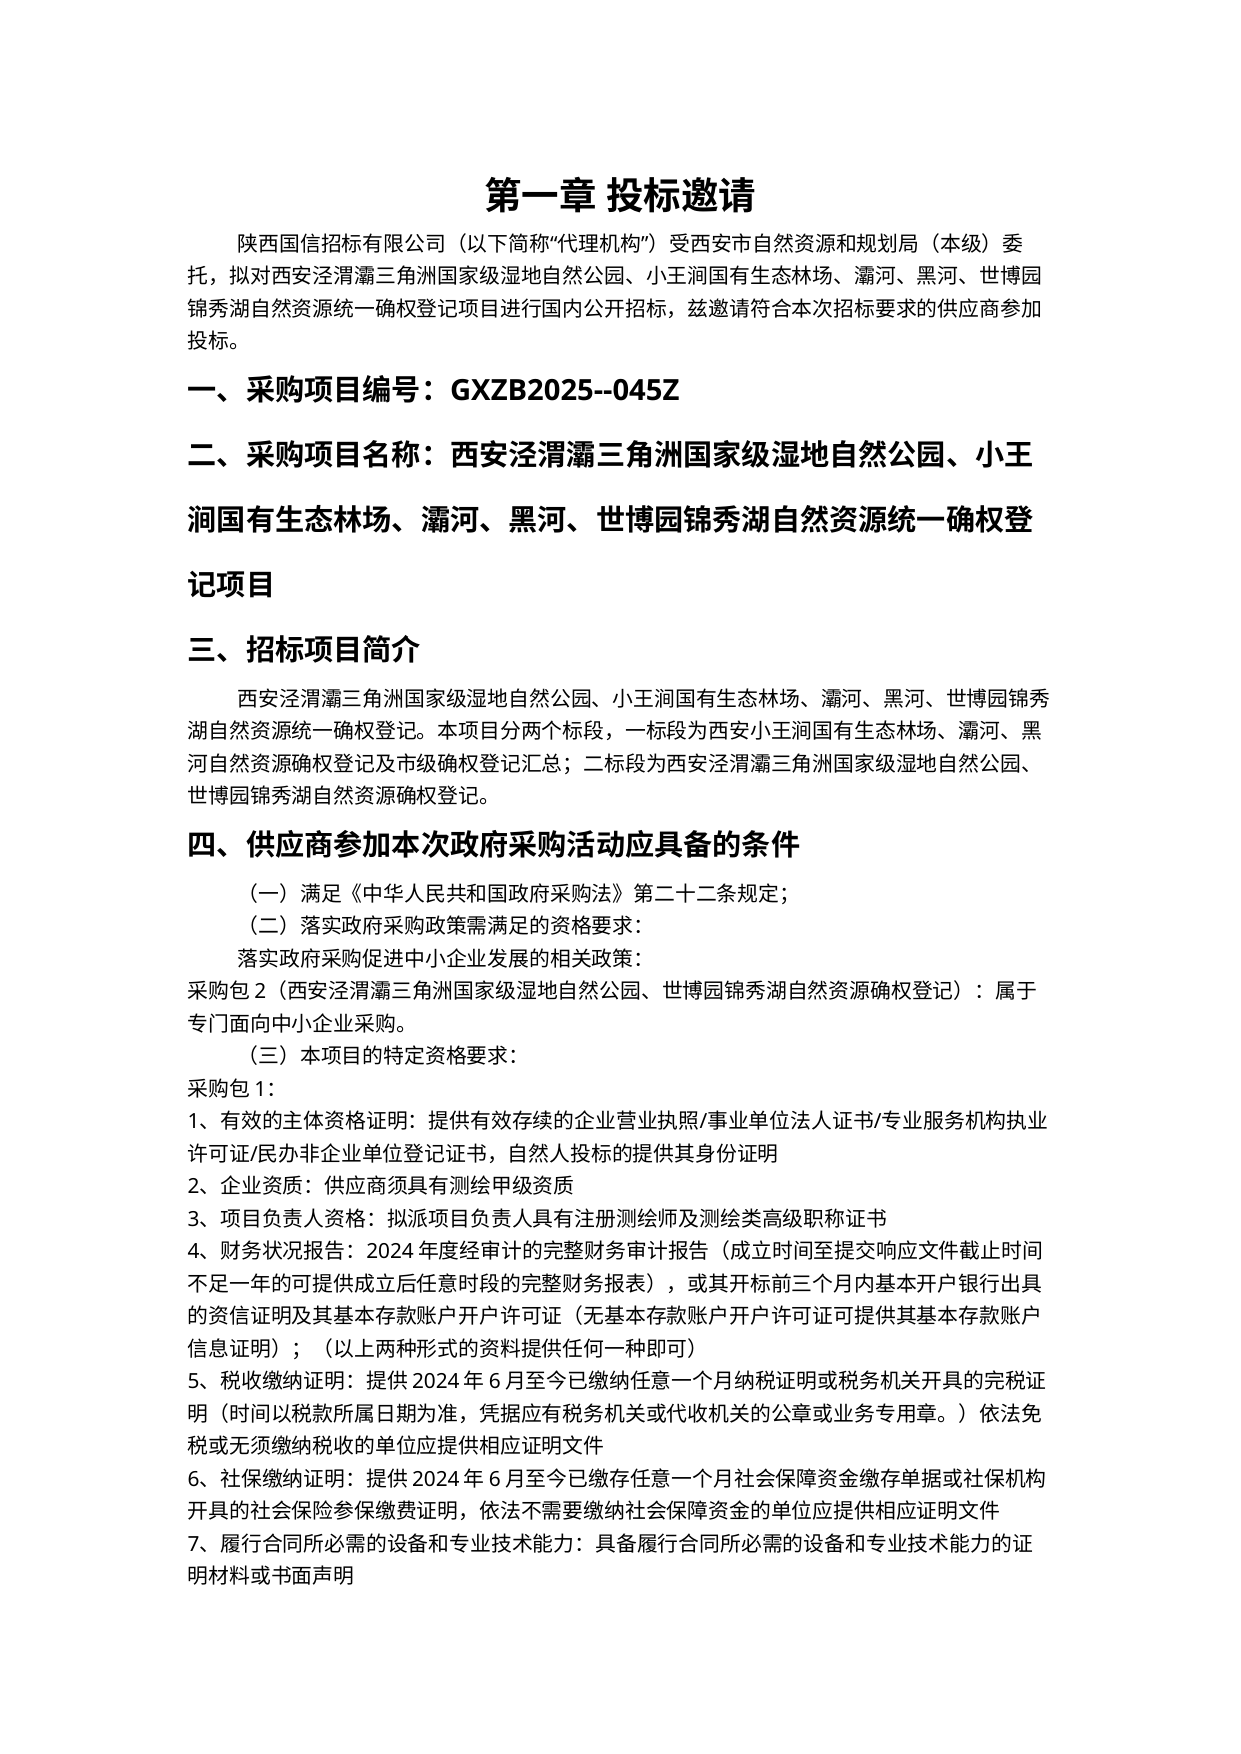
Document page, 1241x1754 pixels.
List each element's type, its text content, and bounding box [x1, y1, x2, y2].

text 西安泾渭灞三角洲国家级湿地自然公园、小王涧国有生态林场、灞河、黑河、世博园锦秀湖自然资源统一确权登记。本项目分两个标段，一标段为西安小王涧国有生态林场、灞河、黑河自然资源确权登记及市级确权登记汇总；二标段为西安泾渭灞三角洲国家级湿地自然公园、世博园锦秀湖自然资源确权登记。 [187, 682, 1053, 812]
text 1、有效的主体资格证明：提供有效存续的企业营业执照/事业单位法人证书/专业服务机构执业许可证/民办非企业单位登记证书，自然人投标的提供其身份证明 [187, 1104, 1053, 1169]
text 四、供应商参加本次政府采购活动应具备的条件 [187, 812, 1053, 877]
text 陕西国信招标有限公司（以下简称“代理机构”）受西安市自然资源和规划局（本级）委托，拟对西安泾渭灞三角洲国家级湿地自然公园、小王涧国有生态林场、灞河、黑河、世博园锦秀湖自然资源统一确权登记项目进行国内公开招标，兹邀请符合本次招标要求的供应商参加投标。 [187, 227, 1053, 357]
text 4、财务状况报告：2024年度经审计的完整财务审计报告（成立时间至提交响应文件截止时间不足一年的可提供成立后任意时段的完整财务报表），或其开标前三个月内基本开户银行出具的资信证明及其基本存款账户开户许可证（无基本存款账户开户许可证可提供其基本存款账户信息证明）；（以上两种形式的资料提供任何一种即可） [187, 1234, 1053, 1364]
text 6、社保缴纳证明：提供2024年6月至今已缴存任意一个月社会保障资金缴存单据或社保机构开具的社会保险参保缴费证明，依法不需要缴纳社会保障资金的单位应提供相应证明文件 [187, 1462, 1053, 1527]
text 采购包2（西安泾渭灞三角洲国家级湿地自然公园、世博园锦秀湖自然资源确权登记）：属于专门面向中小企业采购。 [187, 974, 1053, 1039]
text 3、项目负责人资格：拟派项目负责人具有注册测绘师及测绘类高级职称证书 [187, 1202, 1053, 1234]
text 5、税收缴纳证明：提供2024年6月至今已缴纳任意一个月纳税证明或税务机关开具的完税证明（时间以税款所属日期为准，凭据应有税务机关或代收机关的公章或业务专用章。）依法免税或无须缴纳税收的单位应提供相应证明文件 [187, 1364, 1053, 1462]
text 采购包1： [187, 1072, 1053, 1104]
text 一、采购项目编号：GXZB2025--045Z [187, 357, 1053, 422]
text （一）满足《中华人民共和国政府采购法》第二十二条规定； [187, 877, 1053, 909]
text 2、企业资质：供应商须具有测绘甲级资质 [187, 1169, 1053, 1202]
text 7、履行合同所必需的设备和专业技术能力：具备履行合同所必需的设备和专业技术能力的证明材料或书面声明 [187, 1527, 1053, 1592]
text （二）落实政府采购政策需满足的资格要求： [187, 909, 1053, 942]
text 第一章 投标邀请 [187, 162, 1053, 227]
text 二、采购项目名称：西安泾渭灞三角洲国家级湿地自然公园、小王涧国有生态林场、灞河、黑河、世博园锦秀湖自然资源统一确权登记项目 [187, 422, 1053, 617]
text 落实政府采购促进中小企业发展的相关政策： [187, 942, 1053, 974]
text 三、招标项目简介 [187, 617, 1053, 682]
text （三）本项目的特定资格要求： [187, 1039, 1053, 1072]
